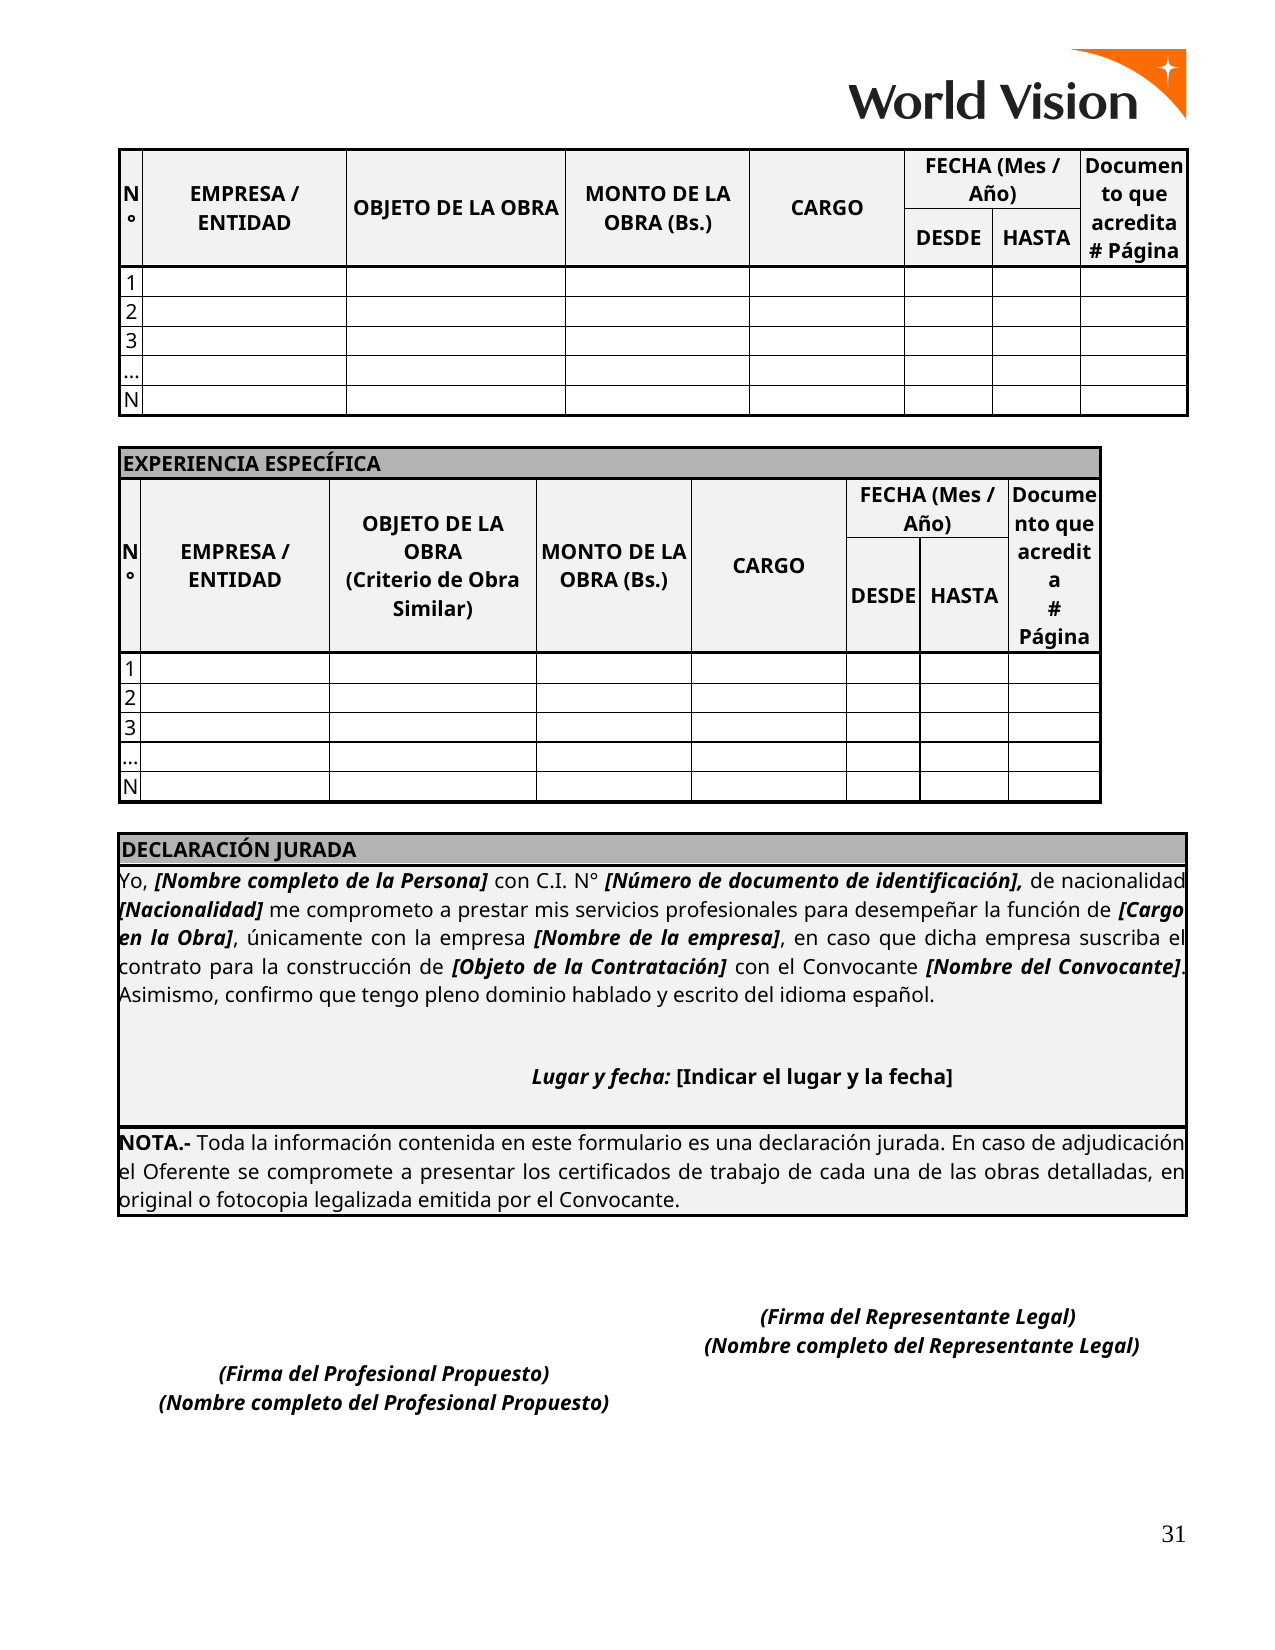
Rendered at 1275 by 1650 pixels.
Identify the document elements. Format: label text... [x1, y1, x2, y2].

table_cell [537, 684, 691, 712]
table_cell 3 [121, 327, 142, 355]
table_cell [750, 356, 904, 384]
table_cell CARGO [750, 151, 904, 264]
table_cell Documento que acredita # Página [1009, 480, 1099, 651]
table_cell [921, 772, 1008, 800]
table_cell [566, 356, 749, 384]
picture [848, 49, 1187, 120]
table_cell [692, 654, 846, 682]
table_cell MONTO DE LA OBRA (Bs.) [537, 480, 691, 651]
table_cell [347, 327, 565, 355]
table_cell … [121, 356, 142, 384]
table_cell [566, 297, 749, 326]
table_cell [1081, 356, 1186, 384]
table_cell [847, 772, 919, 800]
table_cell [921, 743, 1008, 771]
table_cell [905, 386, 992, 414]
table_cell NOTA.- Toda la información contenida en este formulario es una declaración jurada. En caso de adjudicación el Oferente se compromete a presentar los certificados de trabajo de cada una de las obras detalladas, en original o fotocopia legalizada emitida por el Convocante. [120, 1129, 1185, 1214]
table_cell [847, 654, 919, 682]
table_cell [847, 743, 919, 771]
table_cell [330, 772, 536, 800]
table_cell HASTA [993, 209, 1080, 264]
table_cell HASTA [921, 538, 1008, 651]
table_cell [141, 743, 329, 771]
table_cell [750, 297, 904, 326]
table_cell [847, 684, 919, 712]
table_cell N [121, 772, 140, 800]
table_cell N° [121, 151, 142, 264]
table_cell [347, 268, 565, 296]
table_cell [143, 268, 346, 296]
table_cell FECHA (Mes / Año) [905, 151, 1080, 208]
table_cell [993, 386, 1080, 414]
table_cell 2 [121, 297, 142, 326]
table_cell [905, 356, 992, 384]
table_cell EMPRESA / ENTIDAD [141, 480, 329, 651]
table_cell [566, 268, 749, 296]
table_cell [921, 713, 1008, 741]
table_cell 1 [121, 268, 142, 296]
table_cell CARGO [692, 480, 846, 651]
table_cell [330, 743, 536, 771]
table_cell … [121, 743, 140, 771]
table_cell [143, 386, 346, 414]
table_cell OBJETO DE LA OBRA [347, 151, 565, 264]
table_cell [692, 713, 846, 741]
table_cell [347, 297, 565, 326]
table_cell [1081, 386, 1186, 414]
table_cell [141, 684, 329, 712]
table_cell [750, 386, 904, 414]
table_cell [566, 386, 749, 414]
table_cell (Firma del Representante Legal) (Nombre completo del Representante Legal) [652, 1217, 1186, 1416]
table_cell [921, 654, 1008, 682]
table_cell MONTO DE LA OBRA (Bs.) [566, 151, 749, 264]
table_cell [993, 268, 1080, 296]
table_cell 3 [121, 713, 140, 741]
table_cell [1009, 684, 1099, 712]
table_cell [537, 713, 691, 741]
table_cell OBJETO DE LA OBRA (Criterio de Obra Similar) [330, 480, 536, 651]
table_cell [537, 654, 691, 682]
table_cell [1009, 713, 1099, 741]
table_cell [750, 327, 904, 355]
table_cell [1009, 743, 1099, 771]
table_cell [921, 684, 1008, 712]
table_cell DESDE [847, 538, 919, 651]
table_cell [143, 297, 346, 326]
table_cell N° [121, 480, 140, 651]
table_cell FECHA (Mes / Año) [847, 480, 1008, 537]
table_cell [905, 327, 992, 355]
table_cell [330, 654, 536, 682]
table_cell DESDE [905, 209, 992, 264]
table_cell [143, 356, 346, 384]
table_cell [537, 743, 691, 771]
table_cell [993, 327, 1080, 355]
table_cell [1081, 268, 1186, 296]
table_cell (Firma del Profesional Propuesto) (Nombre completo del Profesional Propuesto) [118, 1217, 652, 1416]
table_cell [330, 684, 536, 712]
table_cell [692, 684, 846, 712]
table_cell [750, 268, 904, 296]
table_cell [347, 356, 565, 384]
table_cell Yo, [Nombre completo de la Persona] con C.I. N° [Número de documento de identificación], de nacionalidad [Nacionalidad] me comprometo a prestar mis servicios profesionales para desempeñar la función de [Cargo en la Obra], únicamente con la empresa [Nombre de la empresa], en caso que dicha empresa suscriba el contrato para la construcción de [Objeto de la Contratación] con el Convocante [Nombre del Convocante]. Asimismo, confirmo que tengo pleno dominio hablado y escrito del idioma español. Lugar y fecha: [Indicar el lugar y la fecha] [120, 867, 1185, 1125]
table_cell [330, 713, 536, 741]
table_cell [1009, 654, 1099, 682]
table_cell [692, 743, 846, 771]
table_cell [143, 327, 346, 355]
table_cell [141, 713, 329, 741]
table_cell EMPRESA / ENTIDAD [143, 151, 346, 264]
table_cell [905, 297, 992, 326]
table_header EXPERIENCIA ESPECÍFICA [121, 449, 1099, 477]
table_cell [905, 268, 992, 296]
table_cell [993, 297, 1080, 326]
table_cell [141, 772, 329, 800]
table_cell [993, 356, 1080, 384]
table_cell 1 [121, 654, 140, 682]
table_cell [537, 772, 691, 800]
table_cell [347, 386, 565, 414]
table_cell N [121, 386, 142, 414]
table_cell 2 [121, 684, 140, 712]
table_cell [1081, 327, 1186, 355]
table_cell [1009, 772, 1099, 800]
table_cell [692, 772, 846, 800]
table_cell Documento que acredita # Página [1081, 151, 1186, 264]
table_cell [1081, 297, 1186, 326]
table_header DECLARACIÓN JURADA [120, 835, 1185, 863]
table_cell [141, 654, 329, 682]
table_cell [847, 713, 919, 741]
table_cell [566, 327, 749, 355]
